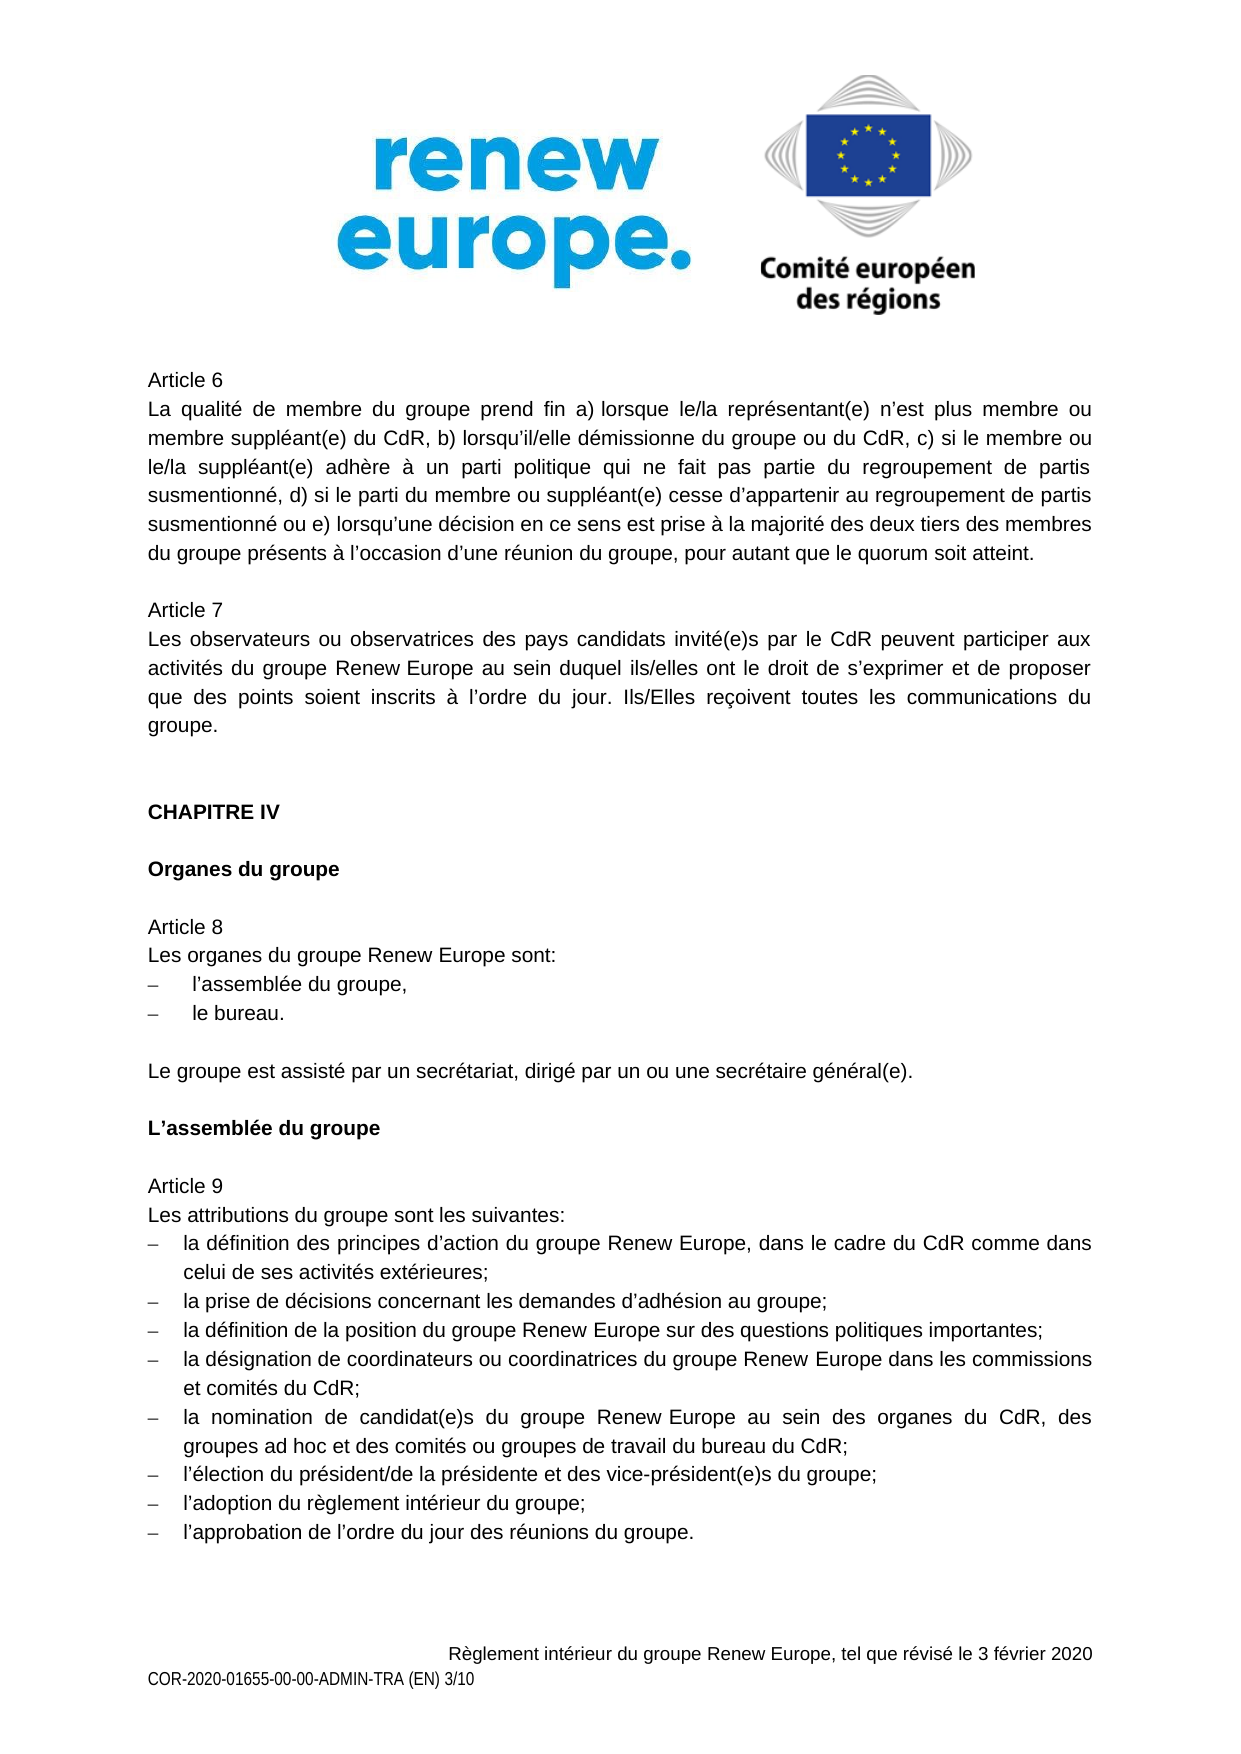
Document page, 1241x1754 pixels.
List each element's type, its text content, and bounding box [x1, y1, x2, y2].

list l’assemblée du groupe, [148, 972, 1092, 996]
text Article 7 [148, 598, 1092, 622]
list la désignation de coordinateurs ou coordinatrices du groupe Renew Europe dans les commissions et comités du CdR; [148, 1347, 1092, 1400]
list l’adoption du règlement intérieur du groupe; [148, 1491, 1092, 1515]
text CHAPITRE IV [148, 799, 1092, 823]
list la définition des principes d’action du groupe Renew Europe, dans le cadre du CdR comme dans celui de ses activités extérieures; [148, 1231, 1092, 1284]
picture [760, 75, 975, 315]
list l’élection du président/de la présidente et des vice-président(e)s du groupe; [148, 1462, 1092, 1486]
text Les organes du groupe Renew Europe sont: [148, 943, 1092, 967]
subtitle L’assemblée du groupe [148, 1116, 1092, 1140]
list la définition de la position du groupe Renew Europe sur des questions politiques importantes; [148, 1318, 1092, 1342]
list le bureau. [148, 1001, 1092, 1025]
text Les attributions du groupe sont les suivantes: [148, 1202, 1092, 1226]
text Article 8 [148, 914, 1092, 938]
list la prise de décisions concernant les demandes d’adhésion au groupe; [148, 1289, 1092, 1313]
picture [330, 129, 694, 292]
text La qualité de membre du groupe prend fin a) lorsque le/la représentant(e) n’est plus membre ou membre suppléant(e) du CdR, b) lorsqu’il/elle démissionne du groupe ou du CdR, c) si le membre ou le/la suppléant(e) adhère à un parti politique qui ne fait pas partie du regroupement de partis susmentionné, d) si le parti du membre ou suppléant(e) cesse d’appartenir au regroupement de partis susmentionné ou e) lorsqu’une décision en ce sens est prise à la majorité des deux tiers des membres du groupe présents à l’occasion d’une réunion du groupe, pour autant que le quorum soit atteint. [148, 397, 1092, 565]
text Les observateurs ou observatrices des pays candidats invité(e)s par le CdR peuvent participer aux activités du groupe Renew Europe au sein duquel ils/elles ont le droit de s’exprimer et de proposer que des points soient inscrits à l’ordre du jour. Ils/Elles reçoivent toutes les communications du groupe. [148, 627, 1092, 737]
text Le groupe est assisté par un secrétariat, dirigé par un ou une secrétaire général(e). [148, 1059, 1092, 1083]
text Article 6 [148, 368, 1092, 392]
text Article 9 [148, 1174, 1092, 1198]
list l’approbation de l’ordre du jour des réunions du groupe. [148, 1520, 1092, 1544]
list la nomination de candidat(e)s du groupe Renew Europe au sein des organes du CdR, des groupes ad hoc et des comités ou groupes de travail du bureau du CdR; [148, 1404, 1092, 1457]
subtitle Organes du groupe [148, 857, 1092, 881]
